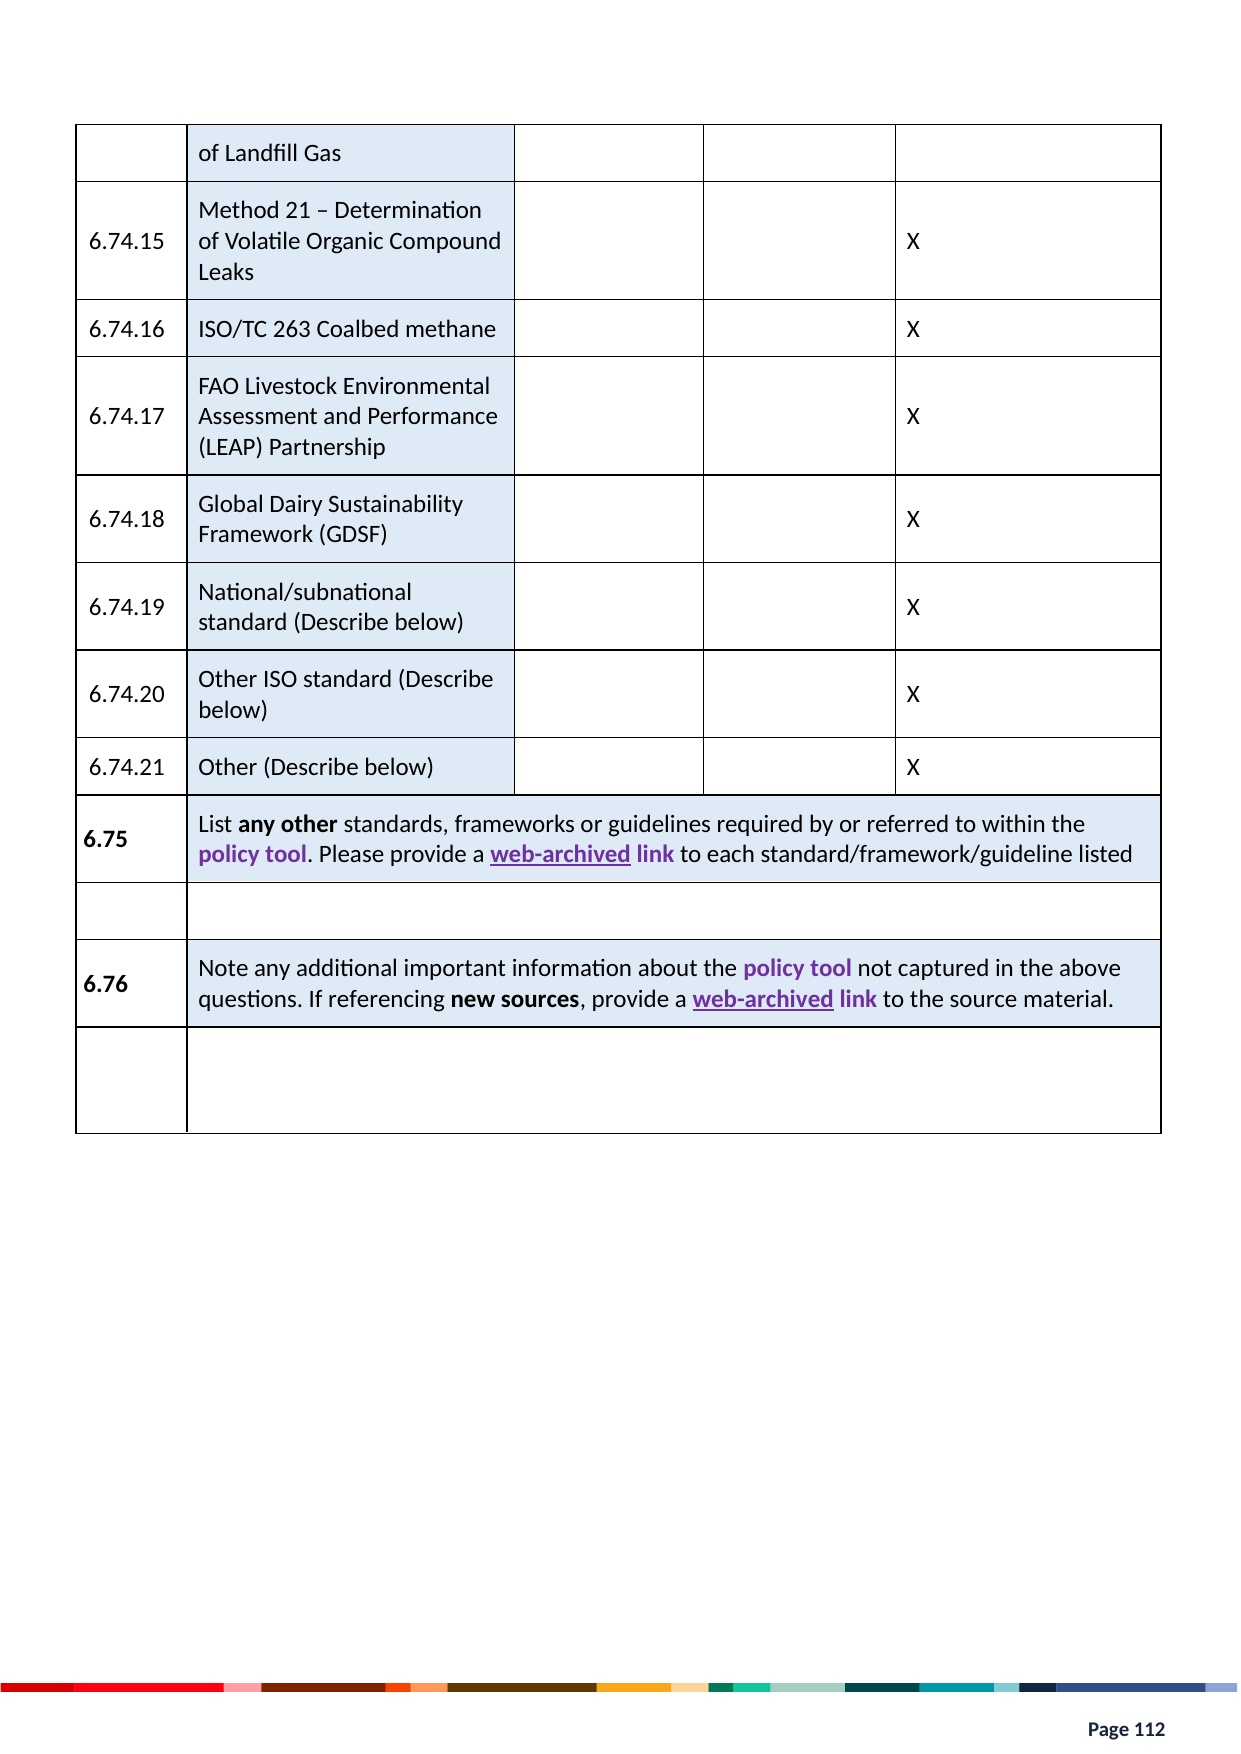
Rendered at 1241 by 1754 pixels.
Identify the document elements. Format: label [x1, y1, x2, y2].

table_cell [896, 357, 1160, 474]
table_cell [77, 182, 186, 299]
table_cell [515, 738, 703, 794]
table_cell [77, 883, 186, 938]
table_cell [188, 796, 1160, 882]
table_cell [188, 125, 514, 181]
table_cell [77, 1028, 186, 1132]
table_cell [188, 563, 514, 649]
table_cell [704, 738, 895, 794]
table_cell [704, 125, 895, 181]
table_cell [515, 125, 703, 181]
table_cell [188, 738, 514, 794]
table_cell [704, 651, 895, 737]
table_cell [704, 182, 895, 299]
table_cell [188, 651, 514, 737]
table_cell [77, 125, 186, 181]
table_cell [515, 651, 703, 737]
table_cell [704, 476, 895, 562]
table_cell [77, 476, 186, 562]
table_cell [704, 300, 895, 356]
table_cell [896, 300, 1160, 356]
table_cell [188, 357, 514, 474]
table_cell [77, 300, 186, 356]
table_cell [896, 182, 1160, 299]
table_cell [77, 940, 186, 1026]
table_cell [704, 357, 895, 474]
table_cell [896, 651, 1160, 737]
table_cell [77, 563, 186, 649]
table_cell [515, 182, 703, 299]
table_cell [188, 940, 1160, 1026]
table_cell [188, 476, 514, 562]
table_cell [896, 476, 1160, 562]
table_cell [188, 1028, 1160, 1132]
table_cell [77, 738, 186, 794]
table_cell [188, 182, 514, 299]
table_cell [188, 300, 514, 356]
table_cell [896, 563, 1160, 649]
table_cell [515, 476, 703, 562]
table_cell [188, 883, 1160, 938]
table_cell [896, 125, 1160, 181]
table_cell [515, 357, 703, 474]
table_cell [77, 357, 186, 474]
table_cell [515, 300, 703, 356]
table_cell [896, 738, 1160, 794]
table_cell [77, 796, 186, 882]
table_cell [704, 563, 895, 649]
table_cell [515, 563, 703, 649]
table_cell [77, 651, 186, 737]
picture [0, 1683, 1236, 1692]
